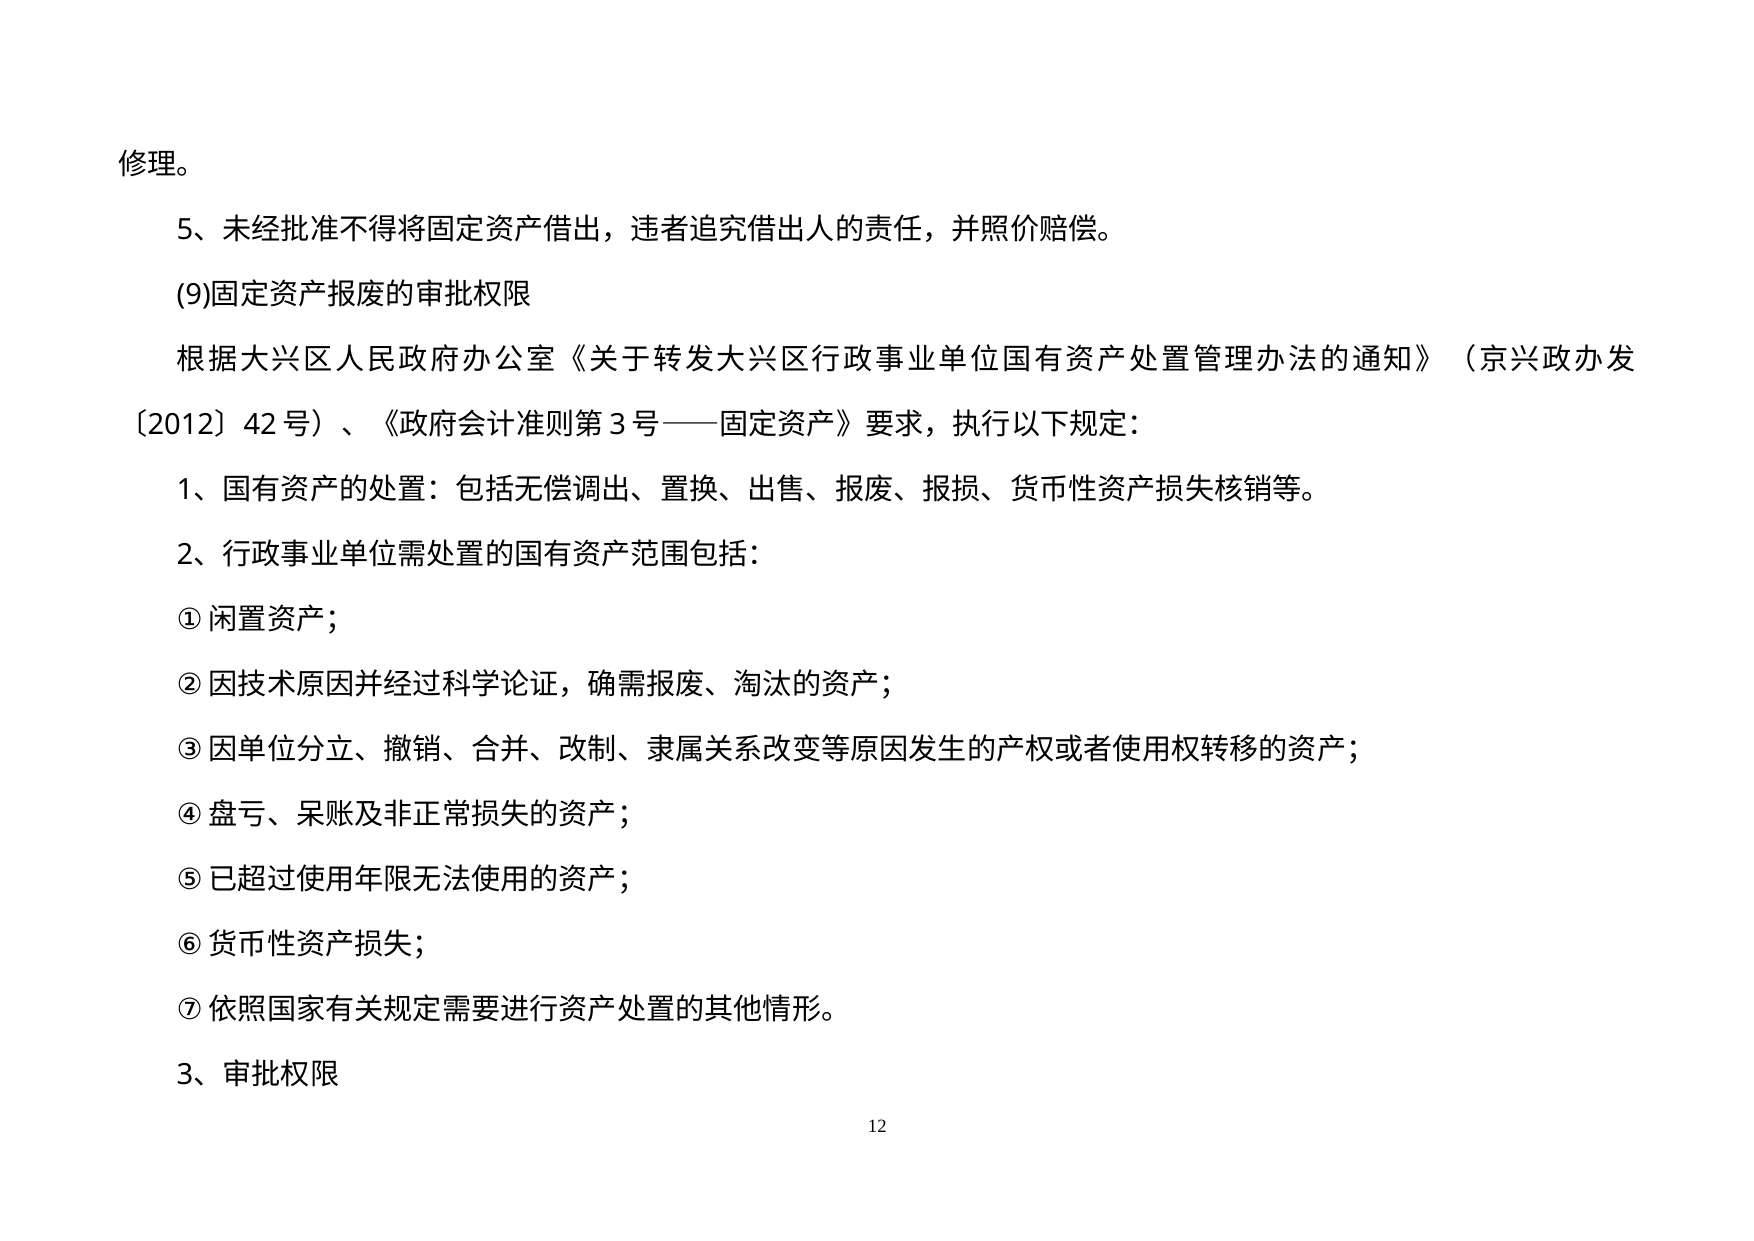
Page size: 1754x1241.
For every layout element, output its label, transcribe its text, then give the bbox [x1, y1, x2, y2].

text ⑤已超过使用年限无法使用的资产； [118, 844, 1636, 909]
text 1、国有资产的处置：包括无偿调出、置换、出售、报废、报损、货币性资产损失核销等。 [118, 454, 1636, 519]
text ②因技术原因并经过科学论证，确需报废、淘汰的资产； [118, 649, 1636, 714]
text 5、未经批准不得将固定资产借出，违者追究借出人的责任，并照价赔偿。 [118, 194, 1636, 259]
text ①闲置资产； [118, 584, 1636, 649]
text 2、行政事业单位需处置的国有资产范围包括： [118, 519, 1636, 584]
text 3、审批权限 [118, 1039, 1636, 1104]
text (9)固定资产报废的审批权限 [118, 259, 1636, 324]
text ⑥货币性资产损失； [118, 909, 1636, 974]
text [118, 129, 1636, 194]
text ⑦依照国家有关规定需要进行资产处置的其他情形。 [118, 974, 1636, 1039]
text 根据大兴区人民政府办公室《关于转发大兴区行政事业单位国有资产处置管理办法的通知》（京兴政办发〔2012〕42号）、《政府会计准则第3号——固定资产》要求，执行以下规定： [118, 324, 1636, 454]
text ③因单位分立、撤销、合并、改制、隶属关系改变等原因发生的产权或者使用权转移的资产； [118, 714, 1636, 779]
text ④盘亏、呆账及非正常损失的资产； [118, 779, 1636, 844]
